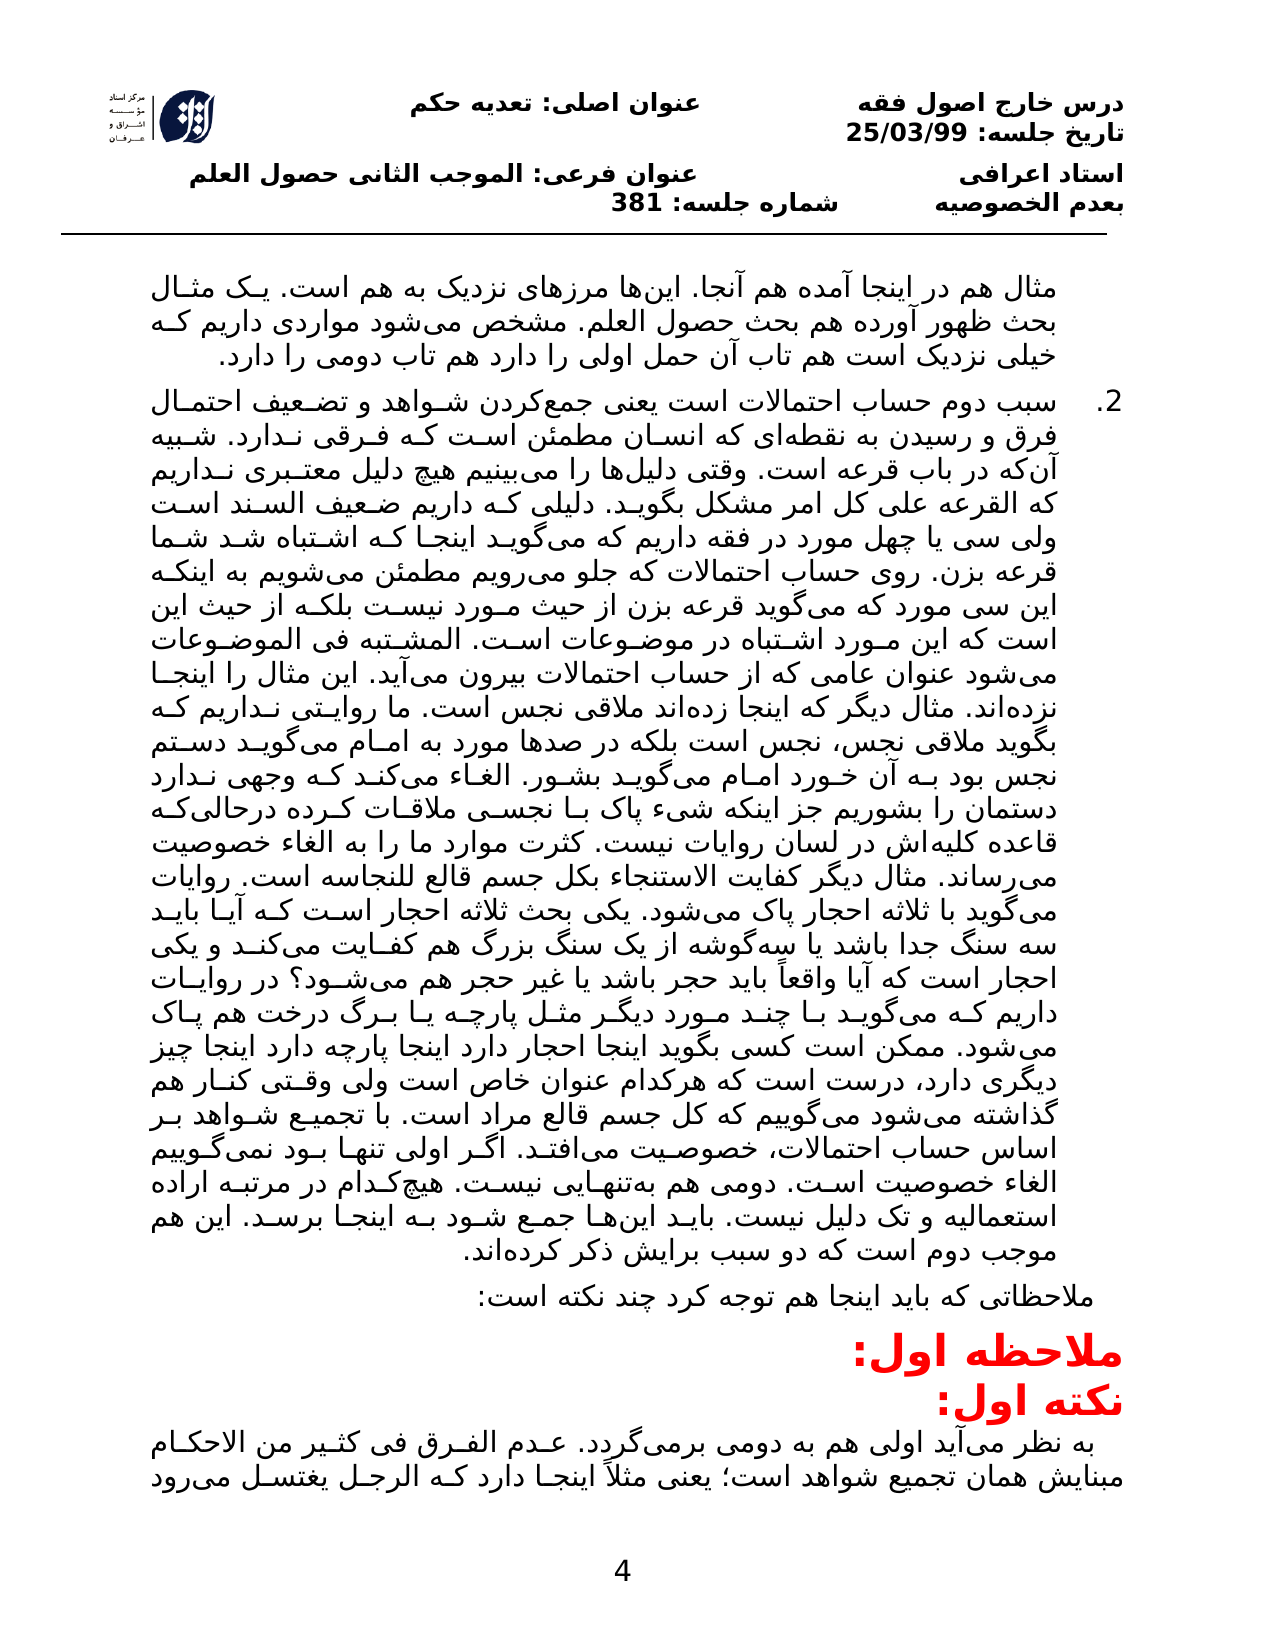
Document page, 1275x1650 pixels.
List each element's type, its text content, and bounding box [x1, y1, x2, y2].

text ملاحظاتی که باید اینجا هم توجه کرد چند نکته است: [150, 1280, 1125, 1314]
list سبب دوم حساب احتمالات است یعنی جمع‌کردن شواهد و تضعیف احتمال فرق و رسیدن به نقطه‌ای که انسان مطمئن است که فرقی ندارد. شبیه آن‌که در باب قرعه است. وقتی دلیل‌ها را می‌بینیم هیچ دلیل معتبری نداریم که القرعه علی کل امر مشکل بگوید. دلیلی که داریم ضعیف السند است ولی سی یا چهل مورد در فقه داریم که می‌گوید اینجا که اشتباه شد شما قرعه بزن. روی حساب احتمالات که جلو می‌رویم مطمئن می‌شویم به اینکه این سی مورد که می‌گوید قرعه بزن از حیث مورد نیست بلکه از حیث این است که این مورد اشتباه در موضوعات است. المشتبه فی الموضوعات می‌شود عنوان عامی که از حساب احتمالات بیرون می‌آید. این مثال را اینجا نزده‌اند. مثال دیگر که اینجا زده‌اند ملاقی نجس است. ما روایتی نداریم که بگوید ملاقی نجس، نجس است بلکه در صدها مورد به امام می‌گوید دستم نجس بود به آن خورد امام می‌گوید بشور. الغاء می‌کند که وجهی ندارد دستمان را بشوریم جز اینکه شیء پاک با نجسی ملاقات کرده درحالی‌که قاعده کلیه‌اش در لسان روایات نیست. کثرت موارد ما را به الغاء خصوصیت می‌رساند. مثال دیگر کفایت الاستنجاء بکل جسم قالع للنجاسه است. روایات می‌گوید با ثلاثه احجار پاک می‌شود. یکی بحث ثلاثه احجار است که آیا باید سه سنگ جدا باشد یا سه‌گوشه از یک سنگ بزرگ هم کفایت می‌کند و یکی احجار است که آیا واقعاً باید حجر باشد یا غیر حجر هم می‌شود؟ در روایات داریم که می‌گوید با چند مورد دیگر مثل پارچه یا برگ درخت هم پاک می‌شود. ممکن است کسی بگوید اینجا احجار دارد اینجا پارچه دارد اینجا چیز دیگری دارد، درست است که هرکدام عنوان خاص است ولی وقتی کنار هم گذاشته می‌شود می‌گوییم که کل جسم قالع مراد است. با تجمیع شواهد بر اساس حساب احتمالات، خصوصیت می‌افتد. اگر اولی تنها بود نمی‌گوییم الغاء خصوصیت است. دومی هم به‌تنهایی نیست. هیچ‌کدام در مرتبه اراده استعمالیه و تک دلیل نیست. باید این‌ها جمع شود به اینجا برسد. این هم موجب دوم است که دو سبب برایش ذکر کرده‌اند. [150, 384, 1095, 1267]
subtitle ملاحظه اول: [150, 1326, 1125, 1377]
picture [102, 86, 215, 146]
subtitle نکته اول: [150, 1377, 1125, 1426]
